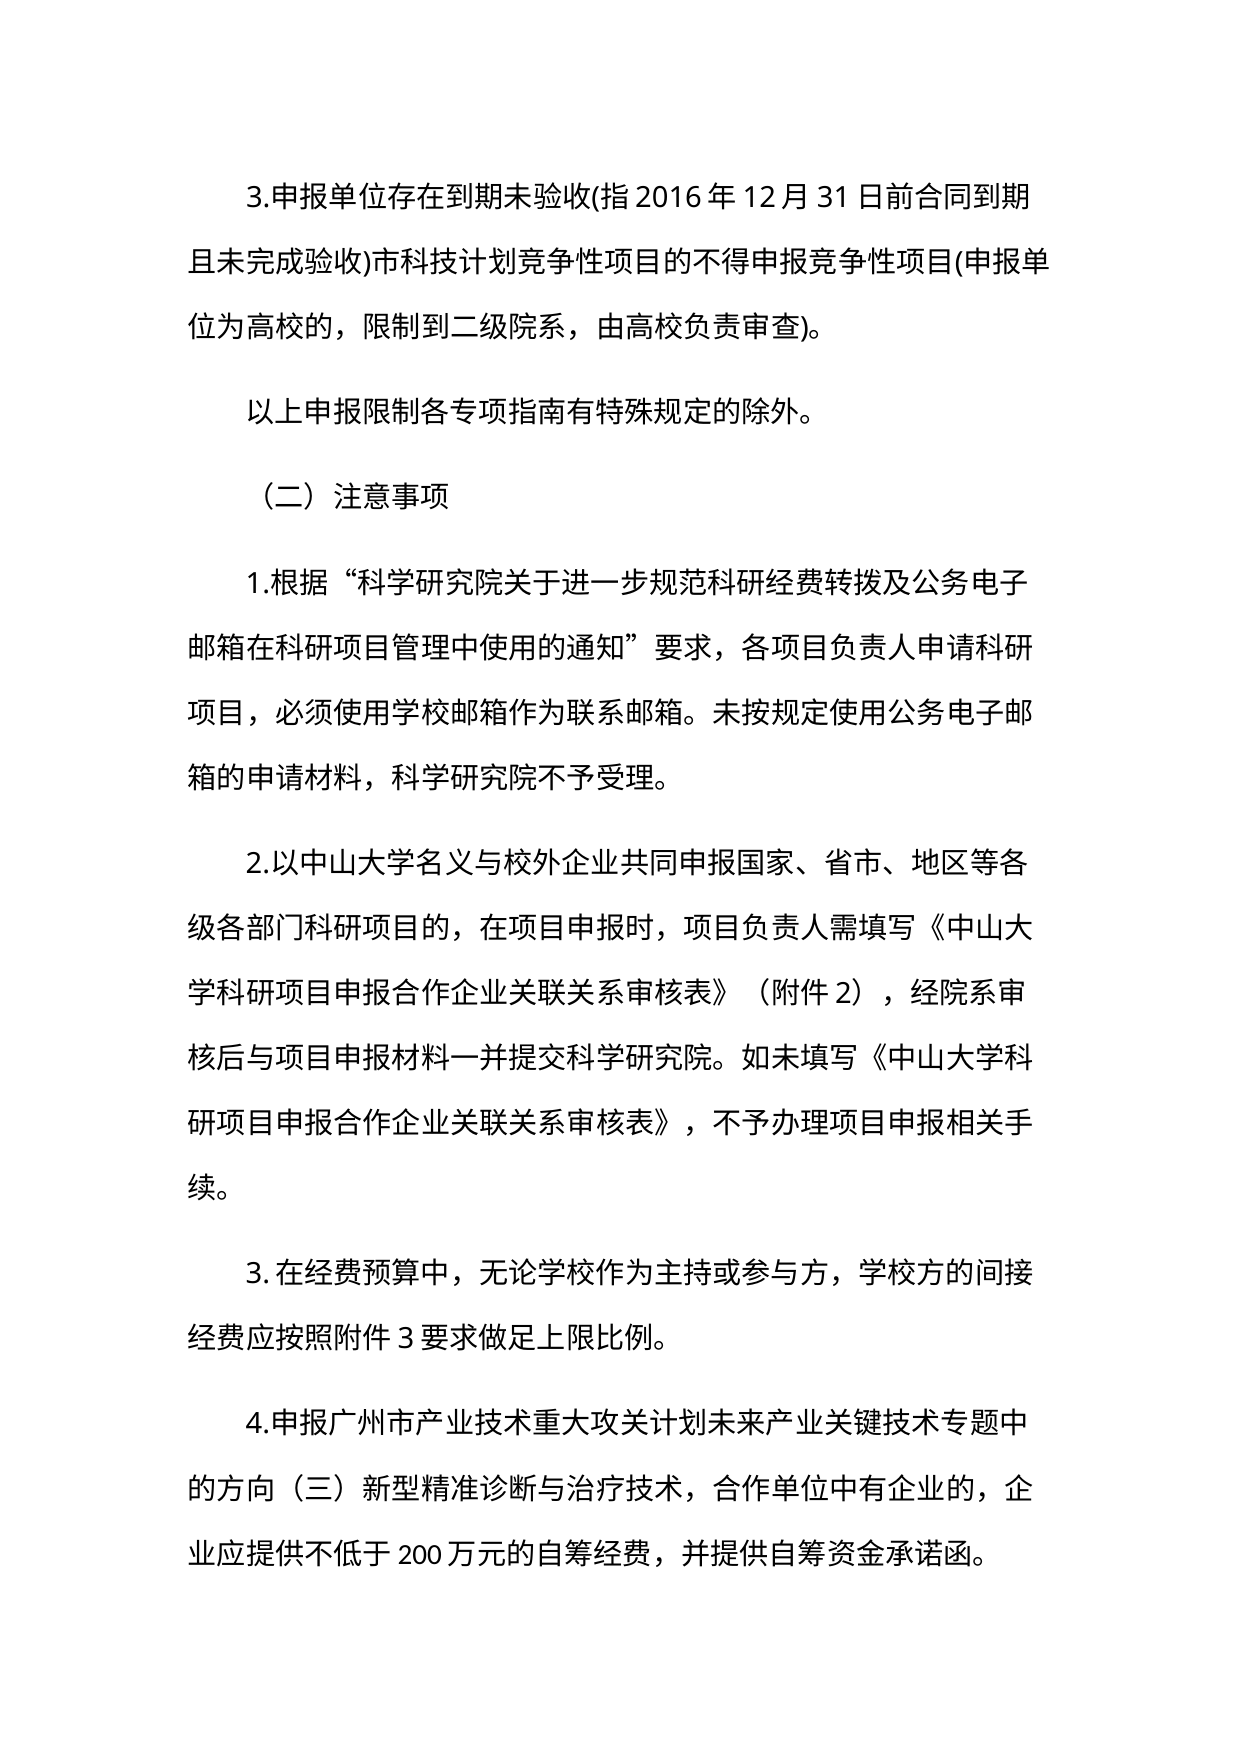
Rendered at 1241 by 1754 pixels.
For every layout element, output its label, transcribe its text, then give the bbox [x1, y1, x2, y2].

text 1.根据“科学研究院关于进一步规范科研经费转拨及公务电子邮箱在科研项目管理中使用的通知”要求，各项目负责人申请科研项目，必须使用学校邮箱作为联系邮箱。未按规定使用公务电子邮箱的申请材料，科学研究院不予受理。 [187, 548, 1053, 808]
text 4.申报广州市产业技术重大攻关计划未来产业关键技术专题中的方向（三）新型精准诊断与治疗技术，合作单位中有企业的，企业应提供不低于200万元的自筹经费，并提供自筹资金承诺函。 [187, 1389, 1053, 1584]
text 3.申报单位存在到期未验收(指2016年12月31日前合同到期且未完成验收)市科技计划竞争性项目的不得申报竞争性项目(申报单位为高校的，限制到二级院系，由高校负责审查)。 [187, 162, 1053, 357]
text 以上申报限制各专项指南有特殊规定的除外。 [187, 377, 1053, 442]
text 2.以中山大学名义与校外企业共同申报国家、省市、地区等各级各部门科研项目的，在项目申报时，项目负责人需填写《中山大学科研项目申报合作企业关联关系审核表》（附件2），经院系审核后与项目申报材料一并提交科学研究院。如未填写《中山大学科研项目申报合作企业关联关系审核表》，不予办理项目申报相关手续。 [187, 828, 1053, 1218]
text 3. 在经费预算中，无论学校作为主持或参与方，学校方的间接经费应按照附件3要求做足上限比例。 [187, 1238, 1053, 1368]
text （二）注意事项 [187, 463, 1053, 528]
